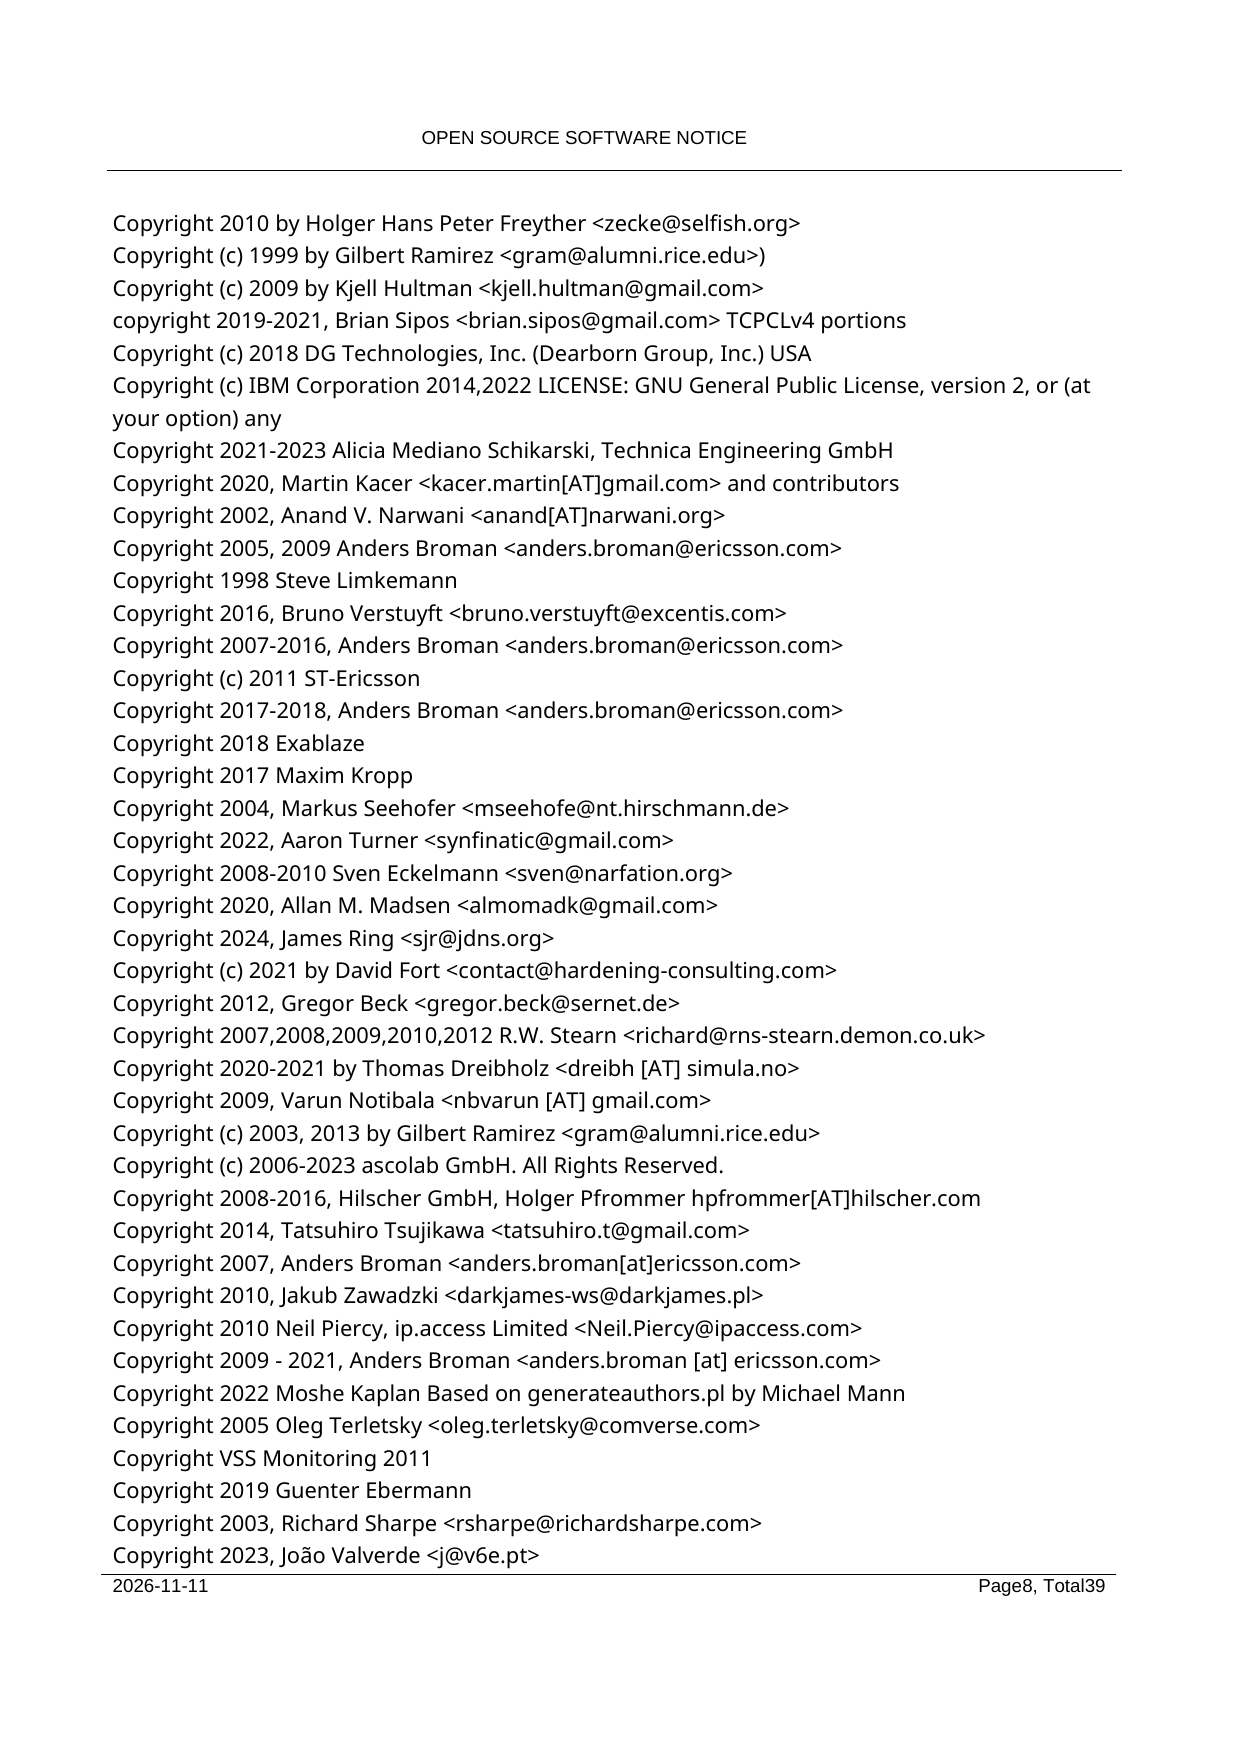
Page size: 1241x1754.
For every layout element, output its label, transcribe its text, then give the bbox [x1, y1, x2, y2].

text Copyright 2010 by Holger Hans Peter Freyther <zecke@selfish.org> [112, 206, 1128, 239]
text Copyright VSS Monitoring 2011 [112, 1441, 1128, 1474]
text Copyright 2007, Anders Broman <anders.broman[at]ericsson.com> [112, 1246, 1128, 1279]
text Copyright 1998 Steve Limkemann [112, 564, 1128, 596]
text Copyright 2022, Aaron Turner <synfinatic@gmail.com> [112, 824, 1128, 856]
text Copyright (c) 2011 ST-Ericsson [112, 661, 1128, 694]
text Copyright 2007-2016, Anders Broman <anders.broman@ericsson.com> [112, 629, 1128, 661]
text Copyright 2012, Gregor Beck <gregor.beck@sernet.de> [112, 986, 1128, 1019]
text Copyright 2021-2023 Alicia Mediano Schikarski, Technica Engineering GmbH [112, 434, 1128, 466]
text Copyright (c) 2003, 2013 by Gilbert Ramirez <gram@alumni.rice.edu> [112, 1116, 1128, 1149]
text Copyright 2018 Exablaze [112, 726, 1128, 759]
text Copyright 2020-2021 by Thomas Dreibholz <dreibh [AT] simula.no> [112, 1051, 1128, 1084]
text Copyright 2017-2018, Anders Broman <anders.broman@ericsson.com> [112, 694, 1128, 726]
text Copyright (c) 2021 by David Fort <contact@hardening-consulting.com> [112, 954, 1128, 986]
text Copyright 2016, Bruno Verstuyft <bruno.verstuyft@excentis.com> [112, 596, 1128, 629]
text Copyright (c) 2009 by Kjell Hultman <kjell.hultman@gmail.com> [112, 271, 1128, 304]
text Copyright 2020, Martin Kacer <kacer.martin[AT]gmail.com> and contributors [112, 466, 1128, 499]
text Copyright 2019 Guenter Ebermann [112, 1474, 1128, 1506]
text Copyright 2004, Markus Seehofer <mseehofe@nt.hirschmann.de> [112, 791, 1128, 824]
text Copyright 2009, Varun Notibala <nbvarun [AT] gmail.com> [112, 1084, 1128, 1116]
text Copyright 2014, Tatsuhiro Tsujikawa <tatsuhiro.t@gmail.com> [112, 1214, 1128, 1246]
text Copyright (c) IBM Corporation 2014,2022 LICENSE: GNU General Public License, version 2, or (at your option) any [112, 369, 1128, 434]
text Copyright 2024, James Ring <sjr@jdns.org> [112, 921, 1128, 954]
text Copyright 2005, 2009 Anders Broman <anders.broman@ericsson.com> [112, 531, 1128, 564]
text copyright 2019-2021, Brian Sipos <brian.sipos@gmail.com> TCPCLv4 portions [112, 304, 1128, 336]
text Copyright 2020, Allan M. Madsen <almomadk@gmail.com> [112, 889, 1128, 921]
text Copyright 2023, João Valverde <j@v6e.pt> [112, 1539, 1128, 1571]
text Copyright (c) 2006-2023 ascolab GmbH. All Rights Reserved. [112, 1149, 1128, 1181]
text Copyright 2009 - 2021, Anders Broman <anders.broman [at] ericsson.com> [112, 1344, 1128, 1376]
text Copyright 2008-2010 Sven Eckelmann <sven@narfation.org> [112, 856, 1128, 889]
text Copyright 2008-2016, Hilscher GmbH, Holger Pfrommer hpfrommer[AT]hilscher.com [112, 1181, 1128, 1214]
text Copyright 2010 Neil Piercy, ip.access Limited <Neil.Piercy@ipaccess.com> [112, 1311, 1128, 1344]
text Copyright (c) 1999 by Gilbert Ramirez <gram@alumni.rice.edu>) [112, 239, 1128, 271]
text Copyright 2005 Oleg Terletsky <oleg.terletsky@comverse.com> [112, 1409, 1128, 1441]
text Copyright 2002, Anand V. Narwani <anand[AT]narwani.org> [112, 499, 1128, 531]
text Copyright 2017 Maxim Kropp [112, 759, 1128, 791]
text Copyright 2003, Richard Sharpe <rsharpe@richardsharpe.com> [112, 1506, 1128, 1539]
text Copyright (c) 2018 DG Technologies, Inc. (Dearborn Group, Inc.) USA [112, 336, 1128, 369]
text Copyright 2010, Jakub Zawadzki <darkjames-ws@darkjames.pl> [112, 1279, 1128, 1311]
text Copyright 2007,2008,2009,2010,2012 R.W. Stearn <richard@rns-stearn.demon.co.uk> [112, 1019, 1128, 1051]
text Copyright 2022 Moshe Kaplan Based on generateauthors.pl by Michael Mann [112, 1376, 1128, 1409]
